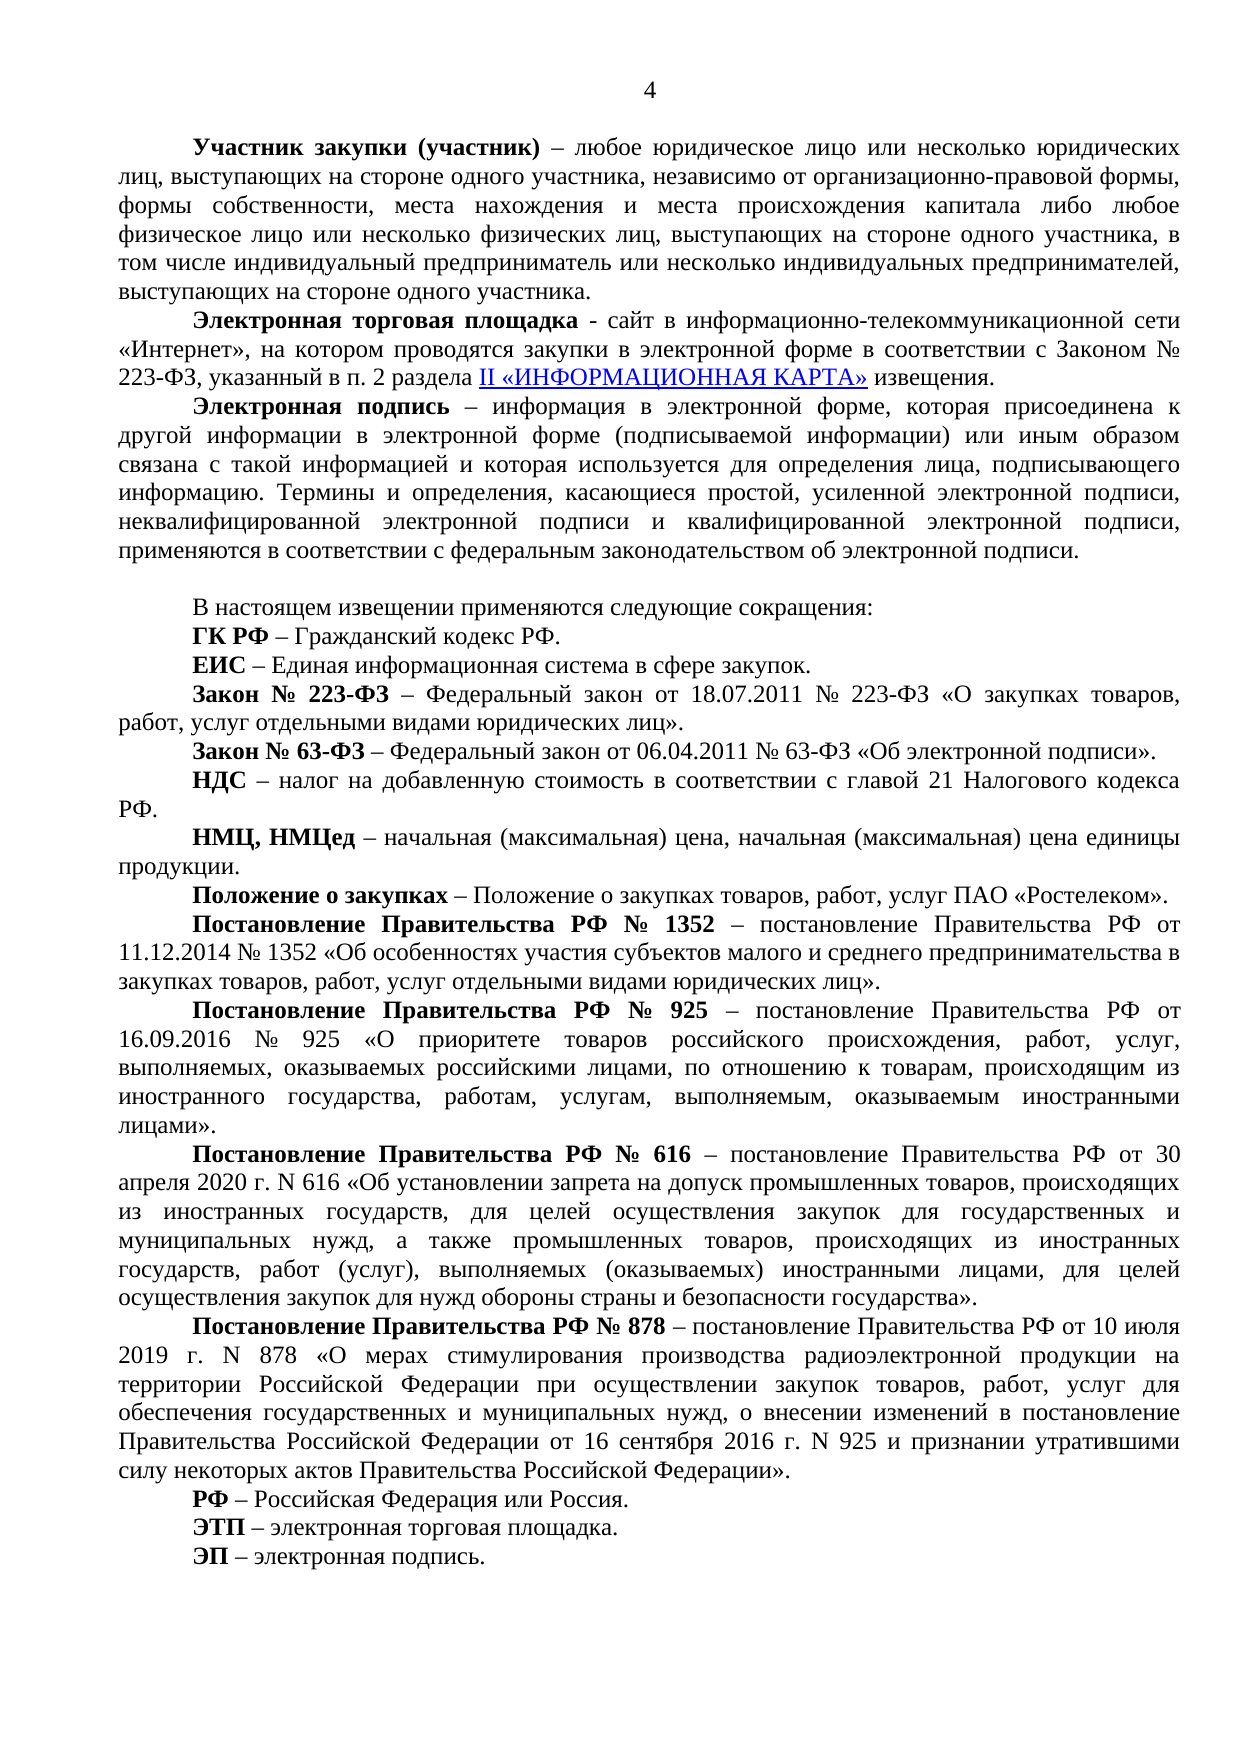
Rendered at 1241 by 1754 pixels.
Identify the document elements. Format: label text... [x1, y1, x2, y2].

text В настоящем извещении применяются следующие сокращения: [118, 592, 1181, 621]
text НМЦ, НМЦед – начальная (максимальная) цена, начальная (максимальная) цена единицы продукции. [118, 822, 1181, 880]
text Положение о закупках – Положение о закупках товаров, работ, услуг ПАО «Ростелеком». [118, 880, 1181, 909]
text Электронная подпись – информация в электронной форме, которая присоединена к другой информации в электронной форме (подписываемой информации) или иным образом связана с такой информацией и которая используется для определения лица, подписывающего информацию. Термины и определения, касающиеся простой, усиленной электронной подписи, неквалифицированной электронной подписи и квалифицированной электронной подписи, применяются в соответствии с федеральным законодательством об электронной подписи. [118, 391, 1181, 564]
text Постановление Правительства РФ № 925 – постановление Правительства РФ от 16.09.2016 № 925 «О приоритете товаров российского происхождения, работ, услуг, выполняемых, оказываемых российскими лицами, по отношению к товарам, происходящим из иностранного государства, работам, услугам, выполняемым, оказываемым иностранными лицами». [118, 995, 1181, 1139]
text РФ – Российская Федерация или Россия. [118, 1484, 1181, 1512]
text Участник закупки (участник) – любое юридическое лицо или несколько юридических лиц, выступающих на стороне одного участника, независимо от организационно-правовой формы, формы собственности, места нахождения и места происхождения капитала либо любое физическое лицо или несколько физических лиц, выступающих на стороне одного участника, в том числе индивидуальный предприниматель или несколько индивидуальных предпринимателей, выступающих на стороне одного участника. [118, 132, 1181, 305]
text ЕИС – Единая информационная система в сфере закупок. [118, 650, 1181, 679]
text Закон № 223-ФЗ – Федеральный закон от 18.07.2011 № 223-ФЗ «О закупках товаров, работ, услуг отдельными видами юридических лиц». [118, 679, 1181, 736]
text Закон № 63-ФЗ – Федеральный закон от 06.04.2011 № 63-ФЗ «Об электронной подписи». [118, 736, 1181, 765]
text ЭП – электронная подпись. [118, 1541, 1181, 1570]
text Электронная торговая площадка - сайт в информационно-телекоммуникационной сети «Интернет», на котором проводятся закупки в электронной форме в соответствии с Законом № 223-ФЗ, указанный в п. 2 раздела II «ИНФОРМАЦИОННАЯ КАРТА» извещения. [118, 305, 1181, 391]
text ГК РФ – Гражданский кодекс РФ. [118, 621, 1181, 650]
text ЭТП – электронная торговая площадка. [118, 1512, 1181, 1541]
text Постановление Правительства РФ № 878 – постановление Правительства РФ от 10 июля 2019 г. N 878 «О мерах стимулирования производства радиоэлектронной продукции на территории Российской Федерации при осуществлении закупок товаров, работ, услуг для обеспечения государственных и муниципальных нужд, о внесении изменений в постановление Правительства Российской Федерации от 16 сентября 2016 г. N 925 и признании утратившими силу некоторых актов Правительства Российской Федерации». [118, 1311, 1181, 1484]
text Постановление Правительства РФ № 616 – постановление Правительства РФ от 30 апреля 2020 г. N 616 «Об установлении запрета на допуск промышленных товаров, происходящих из иностранных государств, для целей осуществления закупок для государственных и муниципальных нужд, а также промышленных товаров, происходящих из иностранных государств, работ (услуг), выполняемых (оказываемых) иностранными лицами, для целей осуществления закупок для нужд обороны страны и безопасности государства». [118, 1139, 1181, 1311]
text НДС – налог на добавленную стоимость в соответствии с главой 21 Налогового кодекса РФ. [118, 765, 1181, 822]
text Постановление Правительства РФ № 1352 – постановление Правительства РФ от 11.12.2014 № 1352 «Об особенностях участия субъектов малого и среднего предпринимательства в закупках товаров, работ, услуг отдельными видами юридических лиц». [118, 909, 1181, 995]
